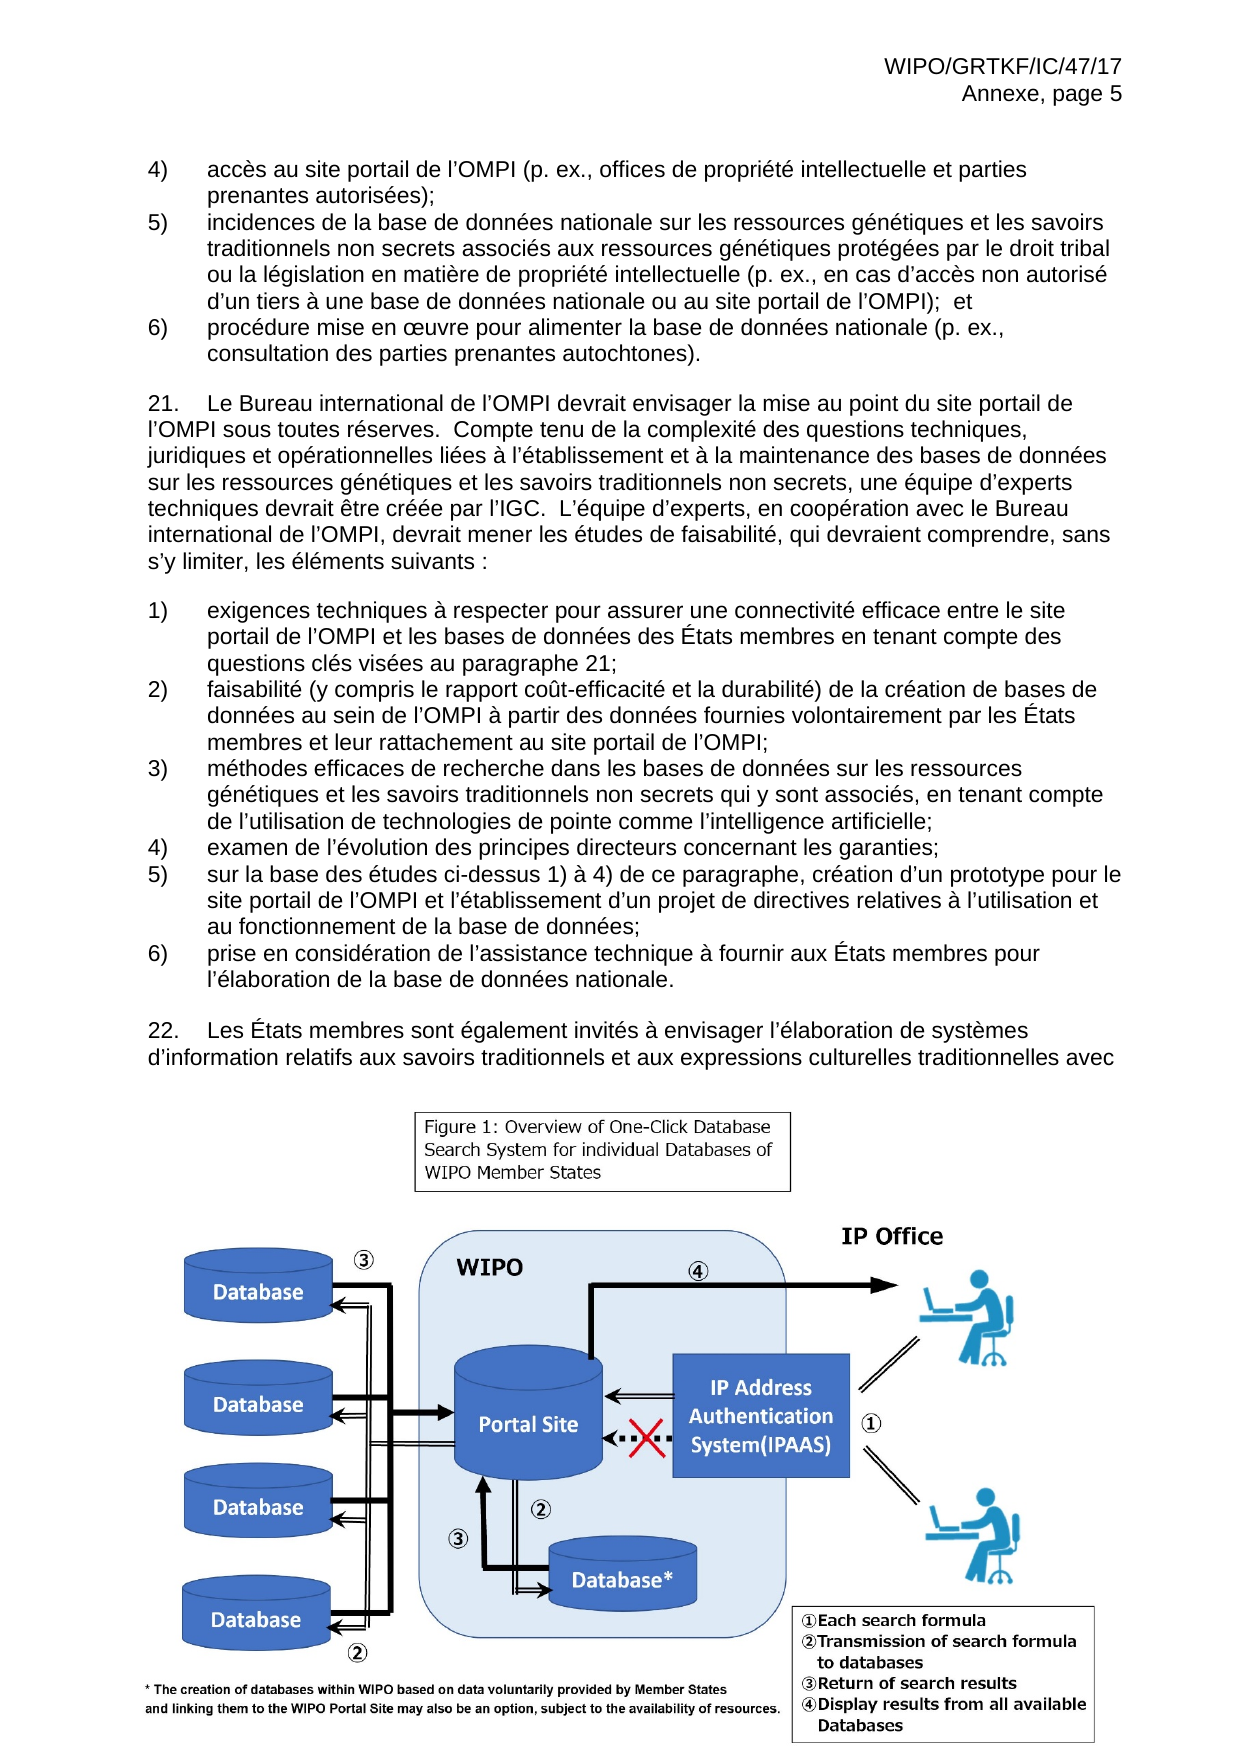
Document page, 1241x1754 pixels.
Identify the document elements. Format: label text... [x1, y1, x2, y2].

list faisabilité (y compris le rapport coût-efficacité et la durabilité) de la création de bases de données au sein de l’OMPI à partir des données fournies volontairement par les États membres et leur rattachement au site portail de l’OMPI; [148, 676, 1122, 755]
picture [131, 1093, 1105, 1754]
list accès au site portail de l’OMPI (p. ex., offices de propriété intellectuelle et parties prenantes autorisées); [148, 156, 1122, 208]
text Les États membres sont également invités à envisager l’élaboration de systèmes d’information relatifs aux savoirs traditionnels et aux expressions culturelles traditionnelles avec la participation des peuples autochtones et des communautés locales, et à examiner les questions techniques, juridiques et opérationnelles liées à ces systèmes d’information, en se référant, le cas échéant, aux informations contenues dans le présent document. [148, 1017, 1122, 1070]
list incidences de la base de données nationale sur les ressources génétiques et les savoirs traditionnels non secrets associés aux ressources génétiques protégées par le droit tribal ou la législation en matière de propriété intellectuelle (p. ex., en cas d’accès non autorisé d’un tiers à une base de données nationale ou au site portail de l’OMPI); et [148, 208, 1122, 314]
text Le Bureau international de l’OMPI devrait envisager la mise au point du site portail de l’OMPI sous toutes réserves. Compte tenu de la complexité des questions techniques, juridiques et opérationnelles liées à l’établissement et à la maintenance des bases de données sur les ressources génétiques et les savoirs traditionnels non secrets, une équipe d’experts techniques devrait être créée par l’IGC. L’équipe d’experts, en coopération avec le Bureau international de l’OMPI, devrait mener les études de faisabilité, qui devraient comprendre, sans s’y limiter, les éléments suivants : [148, 389, 1122, 574]
list prise en considération de l’assistance technique à fournir aux États membres pour l’élaboration de la base de données nationale. [148, 939, 1122, 992]
list examen de l’évolution des principes directeurs concernant les garanties; [148, 834, 1122, 861]
list exigences techniques à respecter pour assurer une connectivité efficace entre le site portail de l’OMPI et les bases de données des États membres en tenant compte des questions clés visées au paragraphe 21; [148, 597, 1122, 676]
list sur la base des études ci-dessus 1) à 4) de ce paragraphe, création d’un prototype pour le site portail de l’OMPI et l’établissement d’un projet de directives relatives à l’utilisation et au fonctionnement de la base de données; [148, 861, 1122, 939]
list procédure mise en œuvre pour alimenter la base de données nationale (p. ex., consultation des parties prenantes autochtones). [148, 314, 1122, 367]
list méthodes efficaces de recherche dans les bases de données sur les ressources génétiques et les savoirs traditionnels non secrets qui y sont associés, en tenant compte de l’utilisation de technologies de pointe comme l’intelligence artificielle; [148, 755, 1122, 834]
